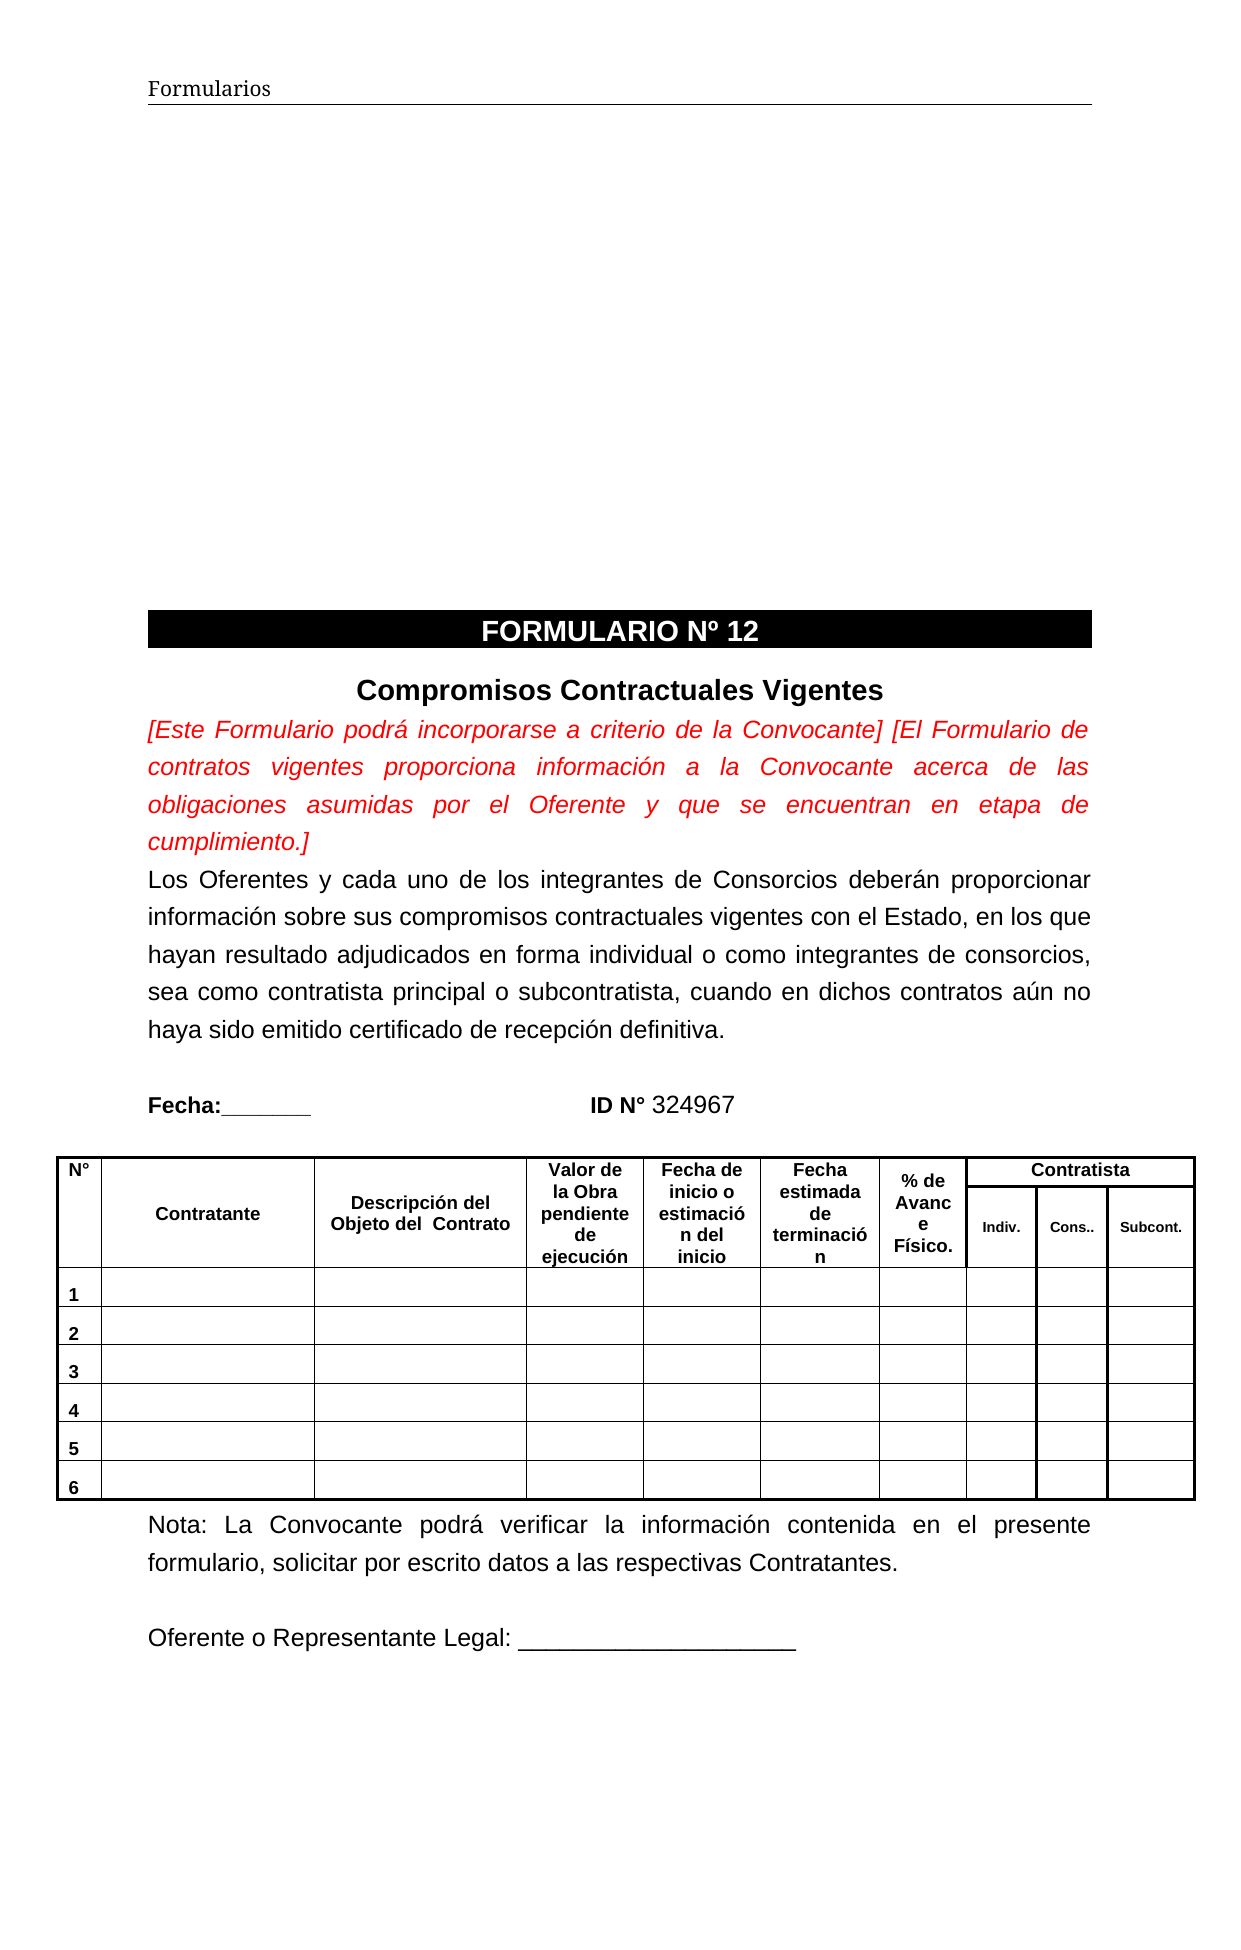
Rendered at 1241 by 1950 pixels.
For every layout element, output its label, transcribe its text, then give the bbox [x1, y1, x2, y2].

table_header Descripción del Objeto del Contrato [315, 1159, 526, 1267]
table_cell [761, 1268, 879, 1306]
table_cell [880, 1461, 966, 1498]
table_cell [1038, 1384, 1106, 1421]
table_cell Subcont. [1109, 1188, 1193, 1267]
table_cell [1109, 1268, 1193, 1306]
table_cell [527, 1307, 643, 1344]
table_cell [1109, 1384, 1193, 1421]
table_cell [527, 1384, 643, 1421]
table_cell [761, 1307, 879, 1344]
table_cell [880, 1422, 966, 1460]
table_header Contratante [102, 1159, 314, 1267]
table_cell [102, 1307, 314, 1344]
table_cell [1038, 1268, 1106, 1306]
table_header N° [59, 1159, 101, 1267]
table_header Fecha estimada de terminación [761, 1159, 879, 1267]
table_cell [644, 1422, 760, 1460]
table_cell [527, 1268, 643, 1306]
table_cell [644, 1268, 760, 1306]
table_cell [527, 1345, 643, 1383]
table_header Fecha de inicio o estimación del inicio [644, 1159, 760, 1267]
table_cell [967, 1461, 1035, 1498]
table_cell 5 [59, 1422, 101, 1460]
table_cell [315, 1384, 526, 1421]
table_header Contratista [968, 1159, 1193, 1185]
table_header % de Avance Físico. [880, 1159, 965, 1267]
table_cell [967, 1268, 1035, 1306]
subtitle Compromisos Contractuales Vigentes [148, 668, 1092, 706]
table_cell [644, 1384, 760, 1421]
table_cell [880, 1384, 966, 1421]
table_cell [102, 1461, 314, 1498]
table_cell 4 [59, 1384, 101, 1421]
table_cell [102, 1345, 314, 1383]
table_cell Cons.. [1038, 1188, 1106, 1267]
table_cell [1038, 1422, 1106, 1460]
table_cell [102, 1422, 314, 1460]
table_cell [880, 1307, 966, 1344]
table_cell 2 [59, 1307, 101, 1344]
table_cell [967, 1422, 1035, 1460]
table_cell [315, 1345, 526, 1383]
table_cell [761, 1384, 879, 1421]
table_cell 3 [59, 1345, 101, 1383]
table_cell [880, 1268, 966, 1306]
table_cell [1109, 1307, 1193, 1344]
table_cell [315, 1307, 526, 1344]
text Oferente o Representante Legal: ____________________ [148, 1614, 1092, 1651]
table_cell [967, 1384, 1035, 1421]
table_cell [880, 1345, 966, 1383]
table_cell [315, 1461, 526, 1498]
table_cell [761, 1345, 879, 1383]
table_cell [1038, 1307, 1106, 1344]
table_cell [102, 1384, 314, 1421]
table_cell [315, 1268, 526, 1306]
table_cell [967, 1345, 1035, 1383]
table_cell [315, 1422, 526, 1460]
table_cell [102, 1268, 314, 1306]
table_cell [761, 1461, 879, 1498]
table_cell [527, 1461, 643, 1498]
table_cell [527, 1422, 643, 1460]
text Los Oferentes y cada uno de los integrantes de Consorcios deberán proporcionar información sobre sus compromisos contractuales vigentes con el Estado, en los que hayan resultado adjudicados en forma individual o como integrantes de consorcios, sea como contratista principal o subcontratista, cuando en dichos contratos aún no haya sido emitido certificado de recepción definitiva. [148, 856, 1092, 1043]
table_cell [1109, 1422, 1193, 1460]
table_cell [1038, 1461, 1106, 1498]
subtitle FORMULARIO Nº 12 [148, 610, 1092, 648]
table_cell [1038, 1345, 1106, 1383]
table_cell [644, 1345, 760, 1383]
text [Este Formulario podrá incorporarse a criterio de la Convocante] [El Formulario de contratos vigentes proporciona información a la Convocante acerca de las obligaciones asumidas por el Oferente y que se encuentran en etapa de cumplimiento.] [148, 706, 1092, 856]
table_cell [1109, 1345, 1193, 1383]
table_cell [761, 1422, 879, 1460]
table_header Valor de la Obra pendiente de ejecución [527, 1159, 643, 1267]
text Fecha:_______ ID N° 324967 [148, 1081, 1092, 1118]
text Nota: La Convocante podrá verificar la información contenida en el presente formulario, solicitar por escrito datos a las respectivas Contratantes. [148, 1501, 1092, 1576]
table_cell [644, 1307, 760, 1344]
table_cell [967, 1307, 1035, 1344]
table_cell [644, 1461, 760, 1498]
table_cell 6 [59, 1461, 101, 1498]
table_cell [1109, 1461, 1193, 1498]
table_cell 1 [59, 1268, 101, 1306]
table_cell Indiv. [968, 1188, 1035, 1267]
